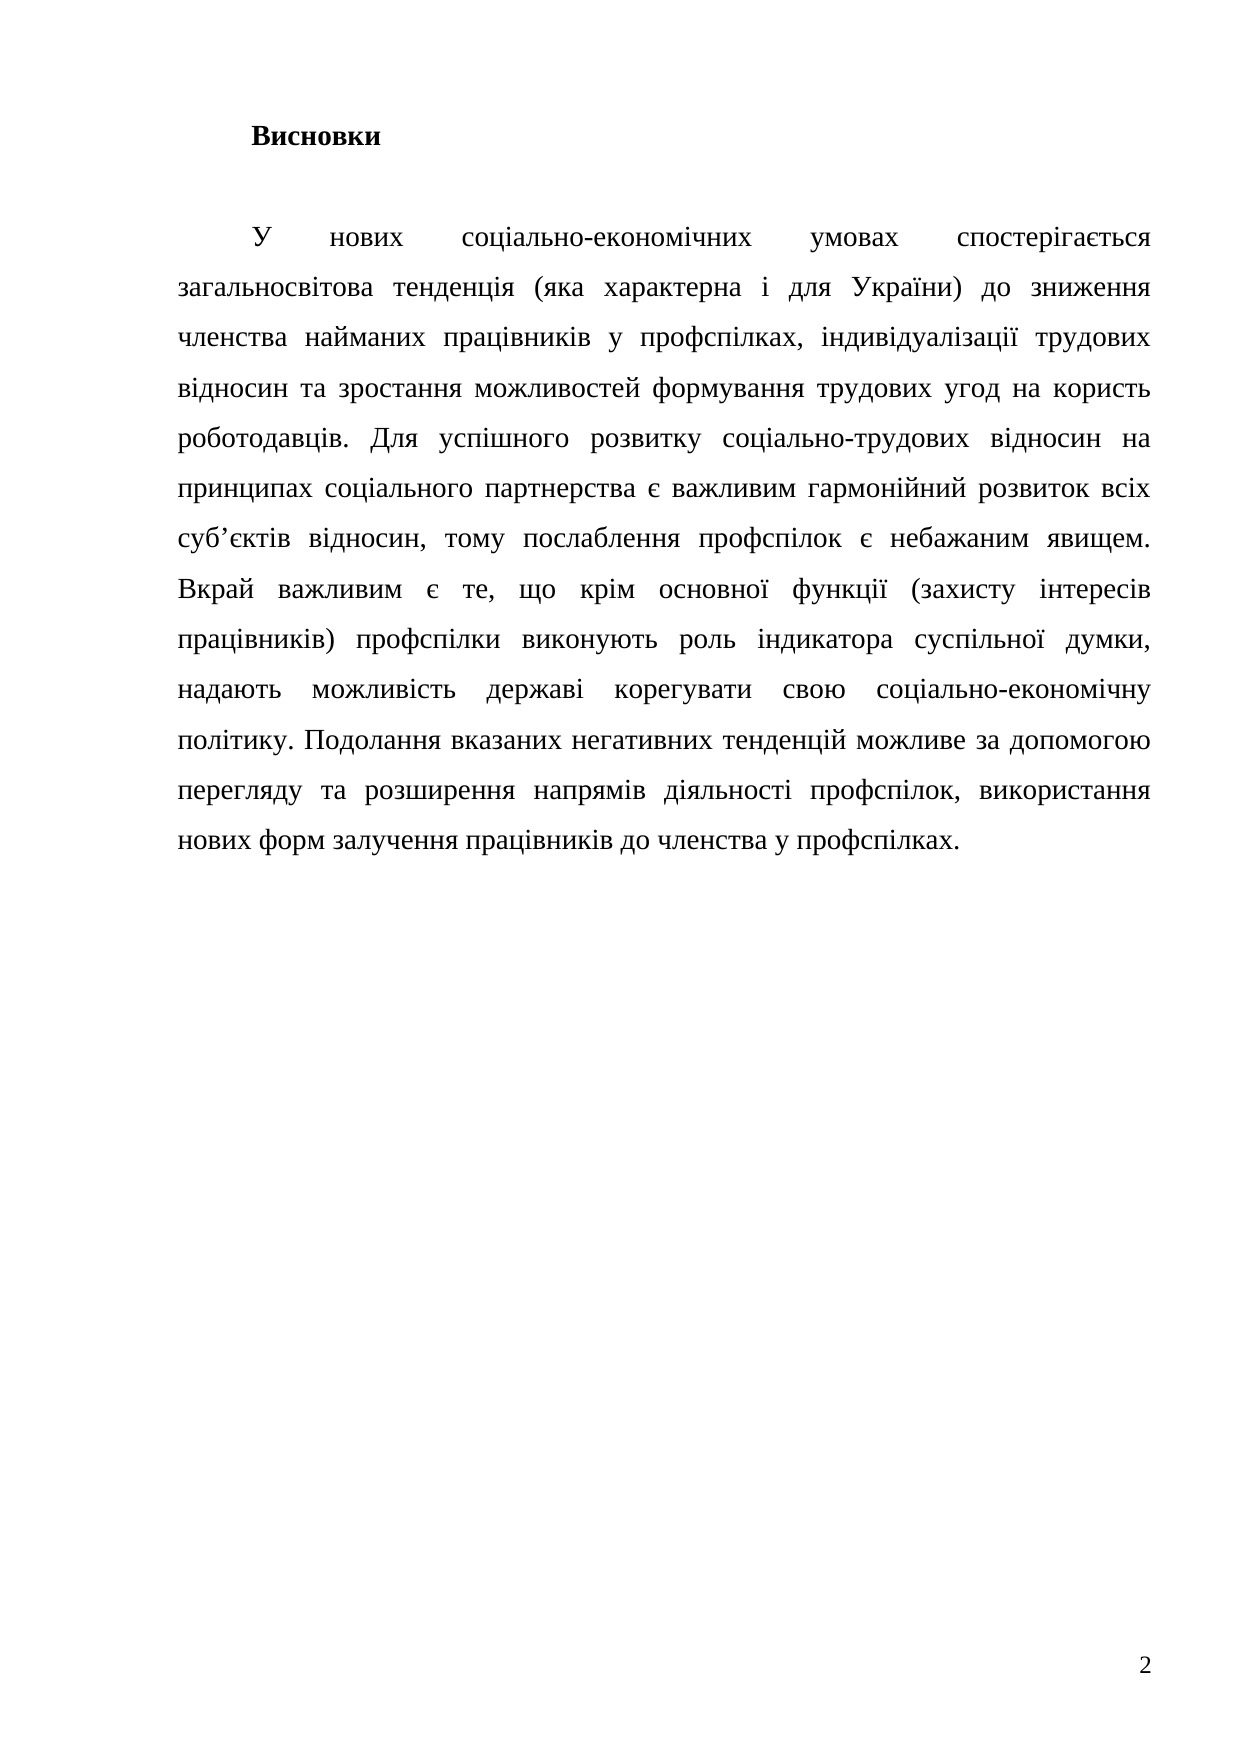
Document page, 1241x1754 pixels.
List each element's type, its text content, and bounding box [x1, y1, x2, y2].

text У нових соціально-економічних умовах спостерігається загальносвітова тенденція (яка характерна і для України) до зниження членства найманих працівників у профспілках, індивідуалізації трудових відносин та зростання можливостей формування трудових угод на користь роботодавців. Для успішного розвитку соціально-трудових відносин на принципах соціального партнерства є важливим гармонійний розвиток всіх суб’єктів відносин, тому послаблення профспілок є небажаним явищем. Вкрай важливим є те, що крім основної функції (захисту інтересів працівників) профспілки виконують роль індикатора суспільної думки, надають можливість державі корегувати свою соціально-економічну політику. Подолання вказаних негативних тенденцій можливе за допомогою перегляду та розширення напрямів діяльності профспілок, використання нових форм залучення працівників до членства у профспілках. [177, 219, 1152, 856]
text Висновки [177, 118, 1152, 152]
